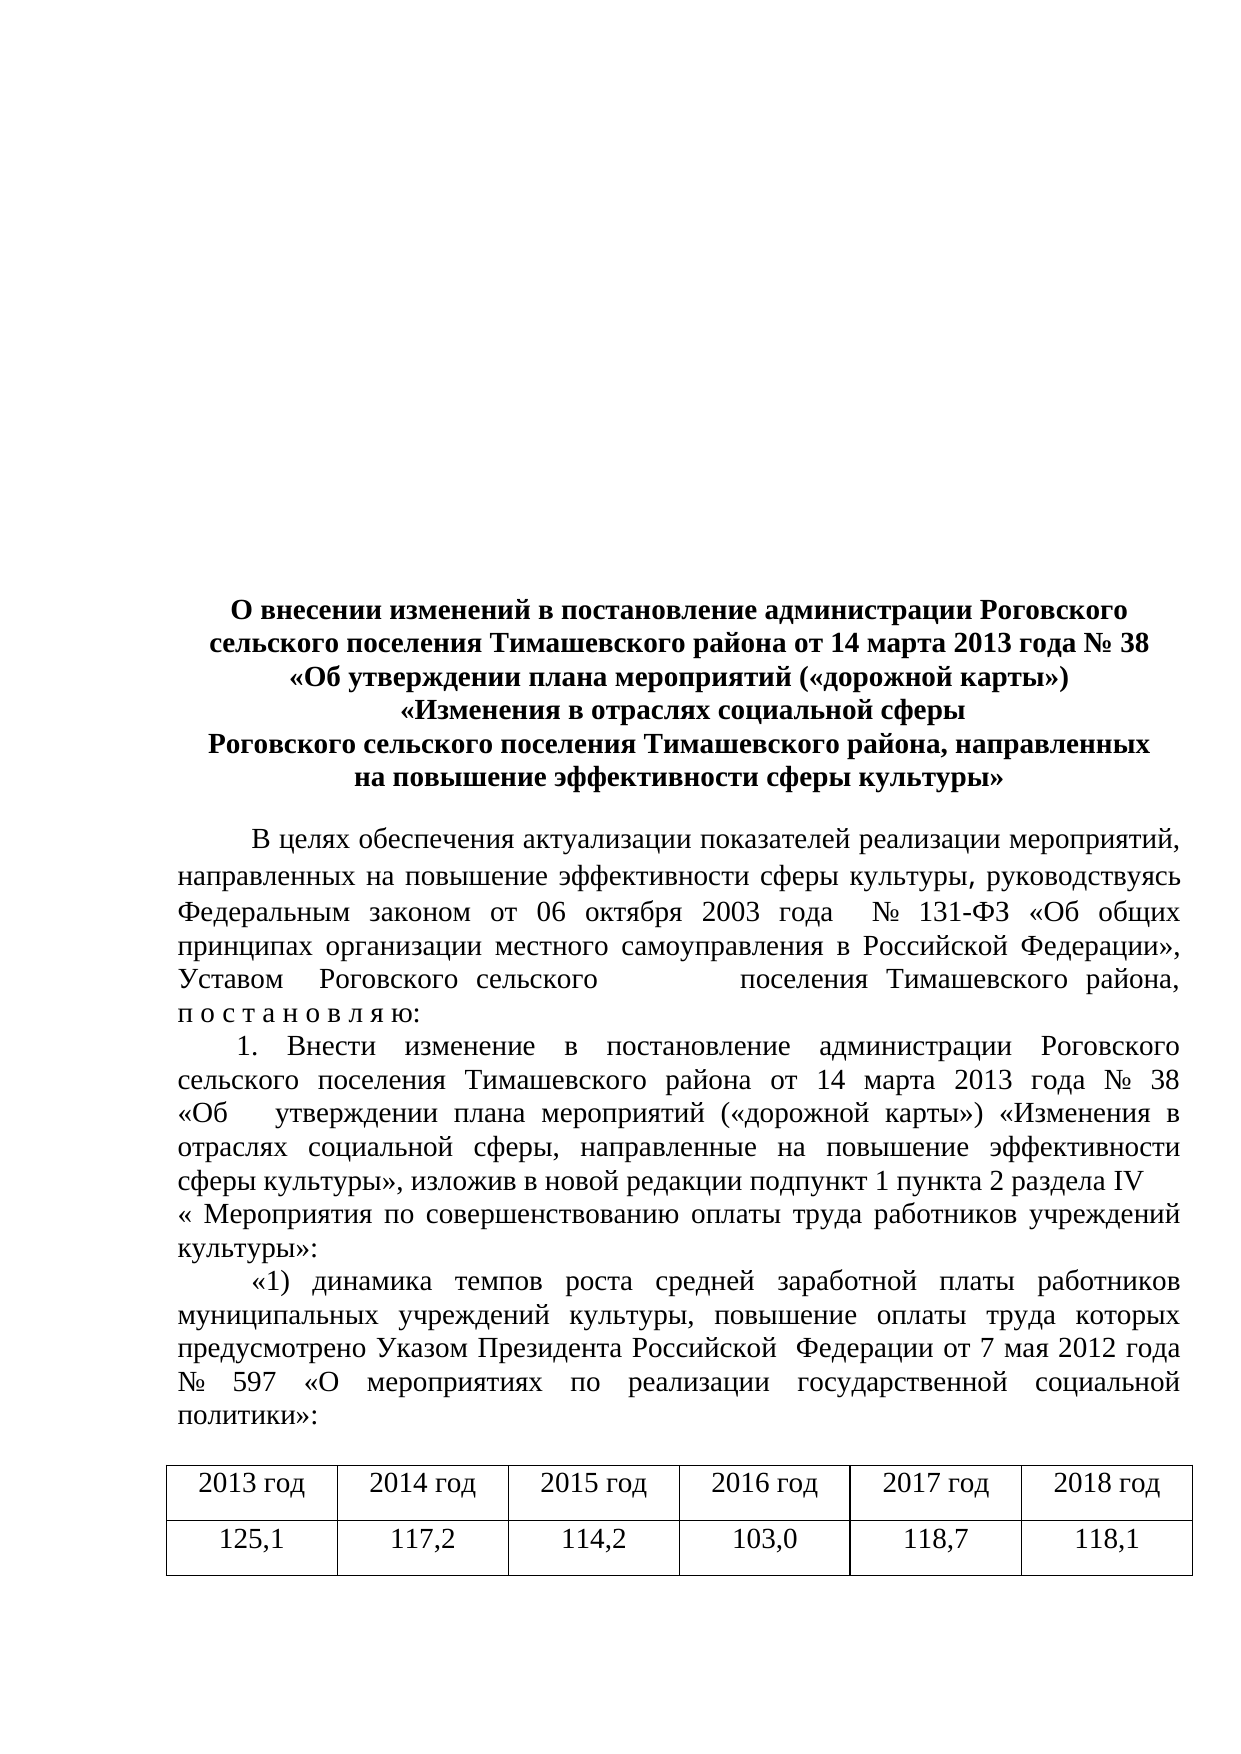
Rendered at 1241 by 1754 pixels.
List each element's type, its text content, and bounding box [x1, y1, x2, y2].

text на повышение эффективности сферы культуры» [177, 759, 1181, 793]
table_cell 103,0 [680, 1521, 849, 1575]
table_cell 118,1 [1022, 1521, 1192, 1575]
text В целях обеспечения актуализации показателей реализации мероприятий, направленных на повышение эффективности сферы культуры, руководствуясь Федеральным законом от 06 октября 2003 года № 131-ФЗ «Об общих принципах организации местного самоуправления в Российской Федерации», Уставом Роговского сельского поселения Тимашевского района, п о с т а н о в л я ю: [177, 821, 1181, 1028]
table_cell 117,2 [338, 1521, 508, 1575]
text «Об утверждении плана мероприятий («дорожной карты») [177, 659, 1181, 692]
text 1. Внести изменение в постановление администрации Роговского сельского поселения Тимашевского района от 14 марта 2013 года № 38 «Об утверждении плана мероприятий («дорожной карты») «Изменения в отраслях социальной сферы, направленные на повышение эффективности сферы культуры», изложив в новой редакции подпункт 1 пункта 2 раздела IV [177, 1028, 1181, 1196]
table_header 2016 год [680, 1466, 849, 1520]
table_cell 118,7 [851, 1521, 1021, 1575]
text О внесении изменений в постановление администрации Роговского сельского поселения Тимашевского района от 14 марта 2013 года № 38 [177, 592, 1181, 659]
table_header 2014 год [338, 1466, 508, 1520]
text « Мероприятия по совершенствованию оплаты труда работников учреждений культуры»: [177, 1196, 1181, 1263]
text «1) динамика темпов роста средней заработной платы работников муниципальных учреждений культуры, повышение оплаты труда которых предусмотрено Указом Президента Российской Федерации от 7 мая 2012 года № 597 «О мероприятиях по реализации государственной социальной политики»: [177, 1263, 1181, 1431]
table_header 2018 год [1022, 1466, 1192, 1520]
table_header 2017 год [851, 1466, 1021, 1520]
table_cell 114,2 [509, 1521, 679, 1575]
table_cell 125,1 [167, 1521, 337, 1575]
text «Изменения в отраслях социальной сферы [177, 692, 1181, 726]
text Роговского сельского поселения Тимашевского района, направленных [177, 726, 1181, 759]
table_header 2015 год [509, 1466, 679, 1520]
table_header 2013 год [167, 1466, 337, 1520]
